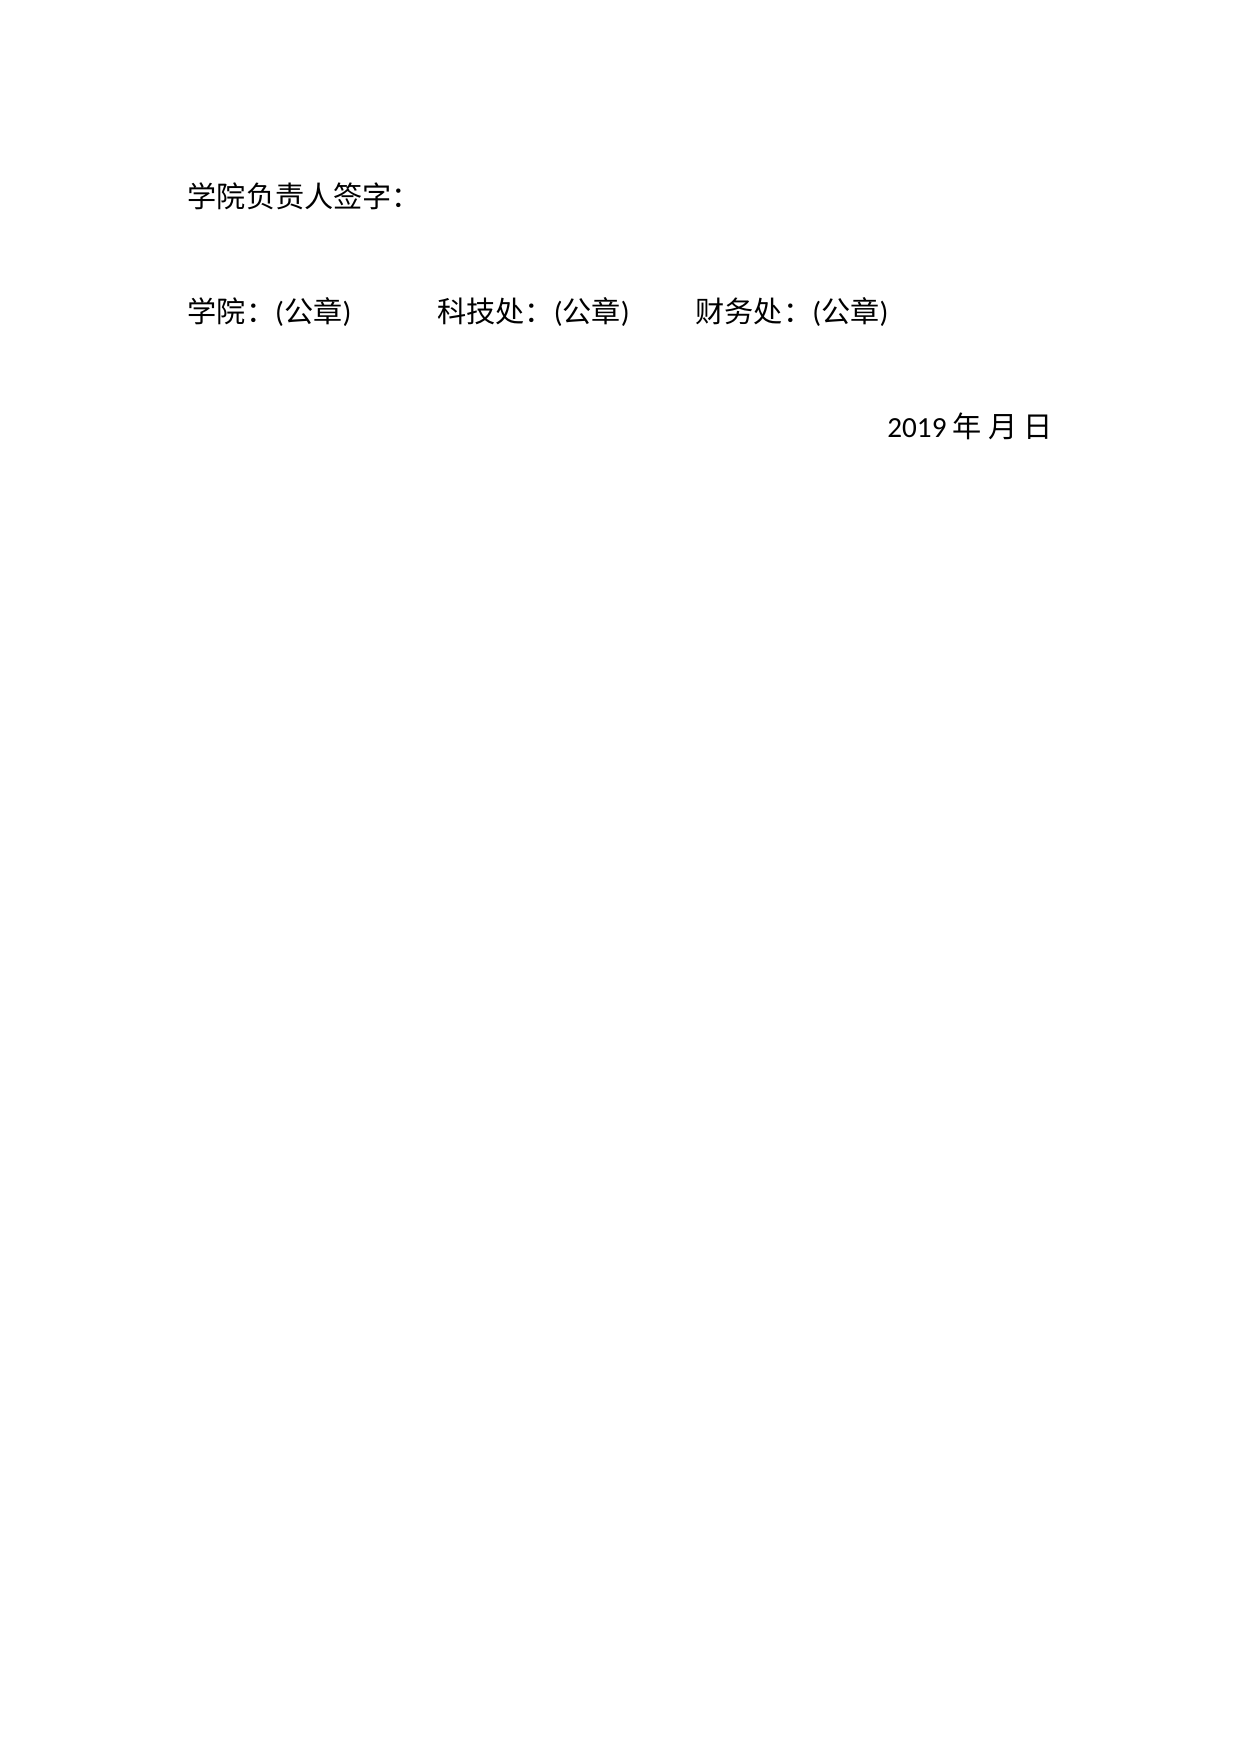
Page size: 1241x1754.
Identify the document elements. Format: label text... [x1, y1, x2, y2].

text 学院负责人签字： [187, 162, 1053, 227]
text 学院：(公章) 科技处：(公章) 财务处：(公章) [187, 277, 1053, 342]
text 2019年 月 日 [187, 393, 1053, 458]
